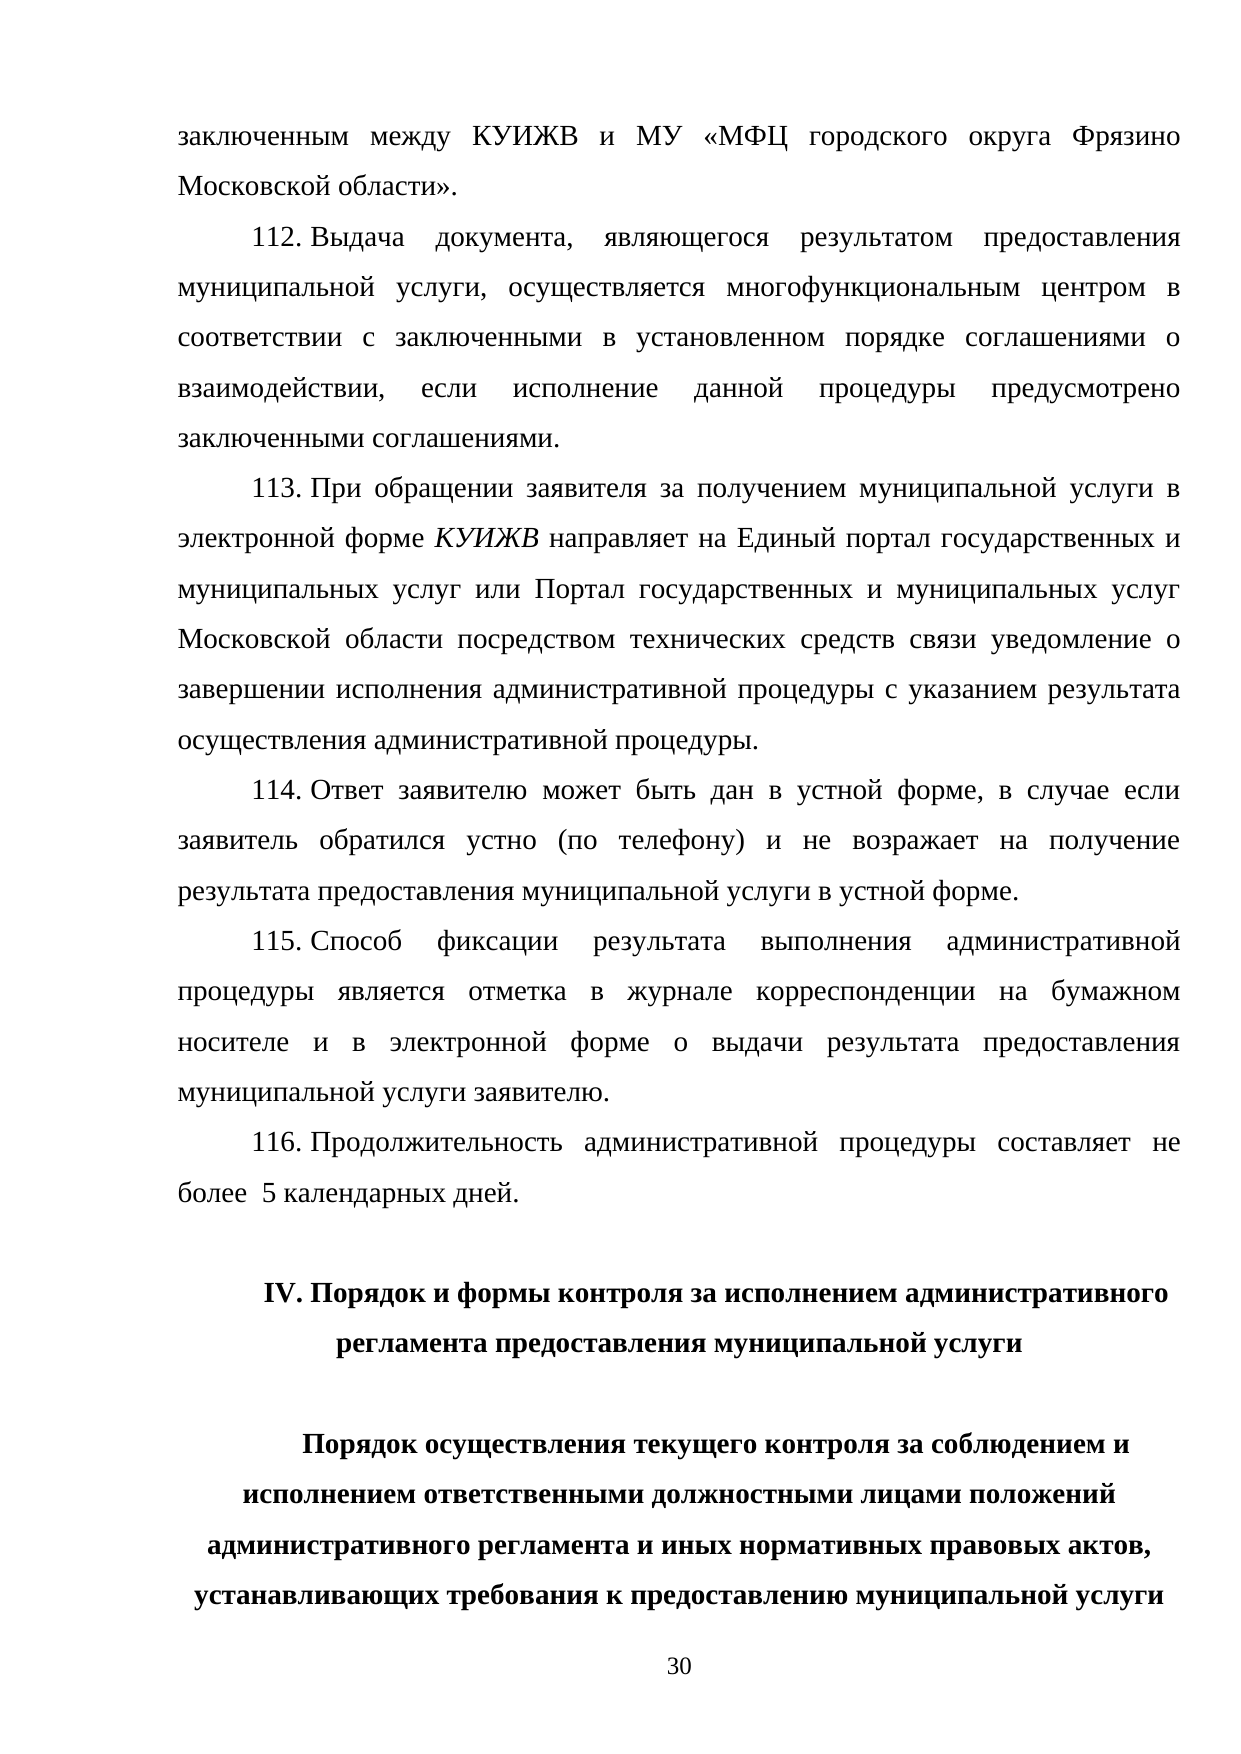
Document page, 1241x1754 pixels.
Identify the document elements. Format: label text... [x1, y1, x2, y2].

text Порядок осуществления текущего контроля за соблюдением и исполнением ответственными должностными лицами положений административного регламента и иных нормативных правовых актов, устанавливающих требования к предоставлению муниципальной услуги [177, 1426, 1181, 1611]
text IV. Порядок и формы контроля за исполнением административного регламента предоставления муниципальной услуги [177, 1275, 1181, 1359]
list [177, 118, 1181, 202]
list Способ фиксации результата выполнения административной процедуры является отметка в журнале корреспонденции на бумажном носителе и в электронной форме о выдачи результата предоставления муниципальной услуги заявителю. [177, 923, 1181, 1108]
list Ответ заявителю может быть дан в устной форме, в случае если заявитель обратился устно (по телефону) и не возражает на получение результата предоставления муниципальной услуги в устной форме. [177, 772, 1181, 906]
list Продолжительность административной процедуры составляет не более 5 календарных дней. [177, 1124, 1181, 1208]
list При обращении заявителя за получением муниципальной услуги в электронной форме КУИЖВ направляет на Единый портал государственных и муниципальных услуг или Портал государственных и муниципальных услуг Московской области посредством технических средств связи уведомление о завершении исполнения административной процедуры с указанием результата осуществления административной процедуры. [177, 470, 1181, 755]
list Выдача документа, являющегося результатом предоставления муниципальной услуги, осуществляется многофункциональным центром в соответствии с заключенными в установленном порядке соглашениями о взаимодействии, если исполнение данной процедуры предусмотрено заключенными соглашениями. [177, 219, 1181, 453]
